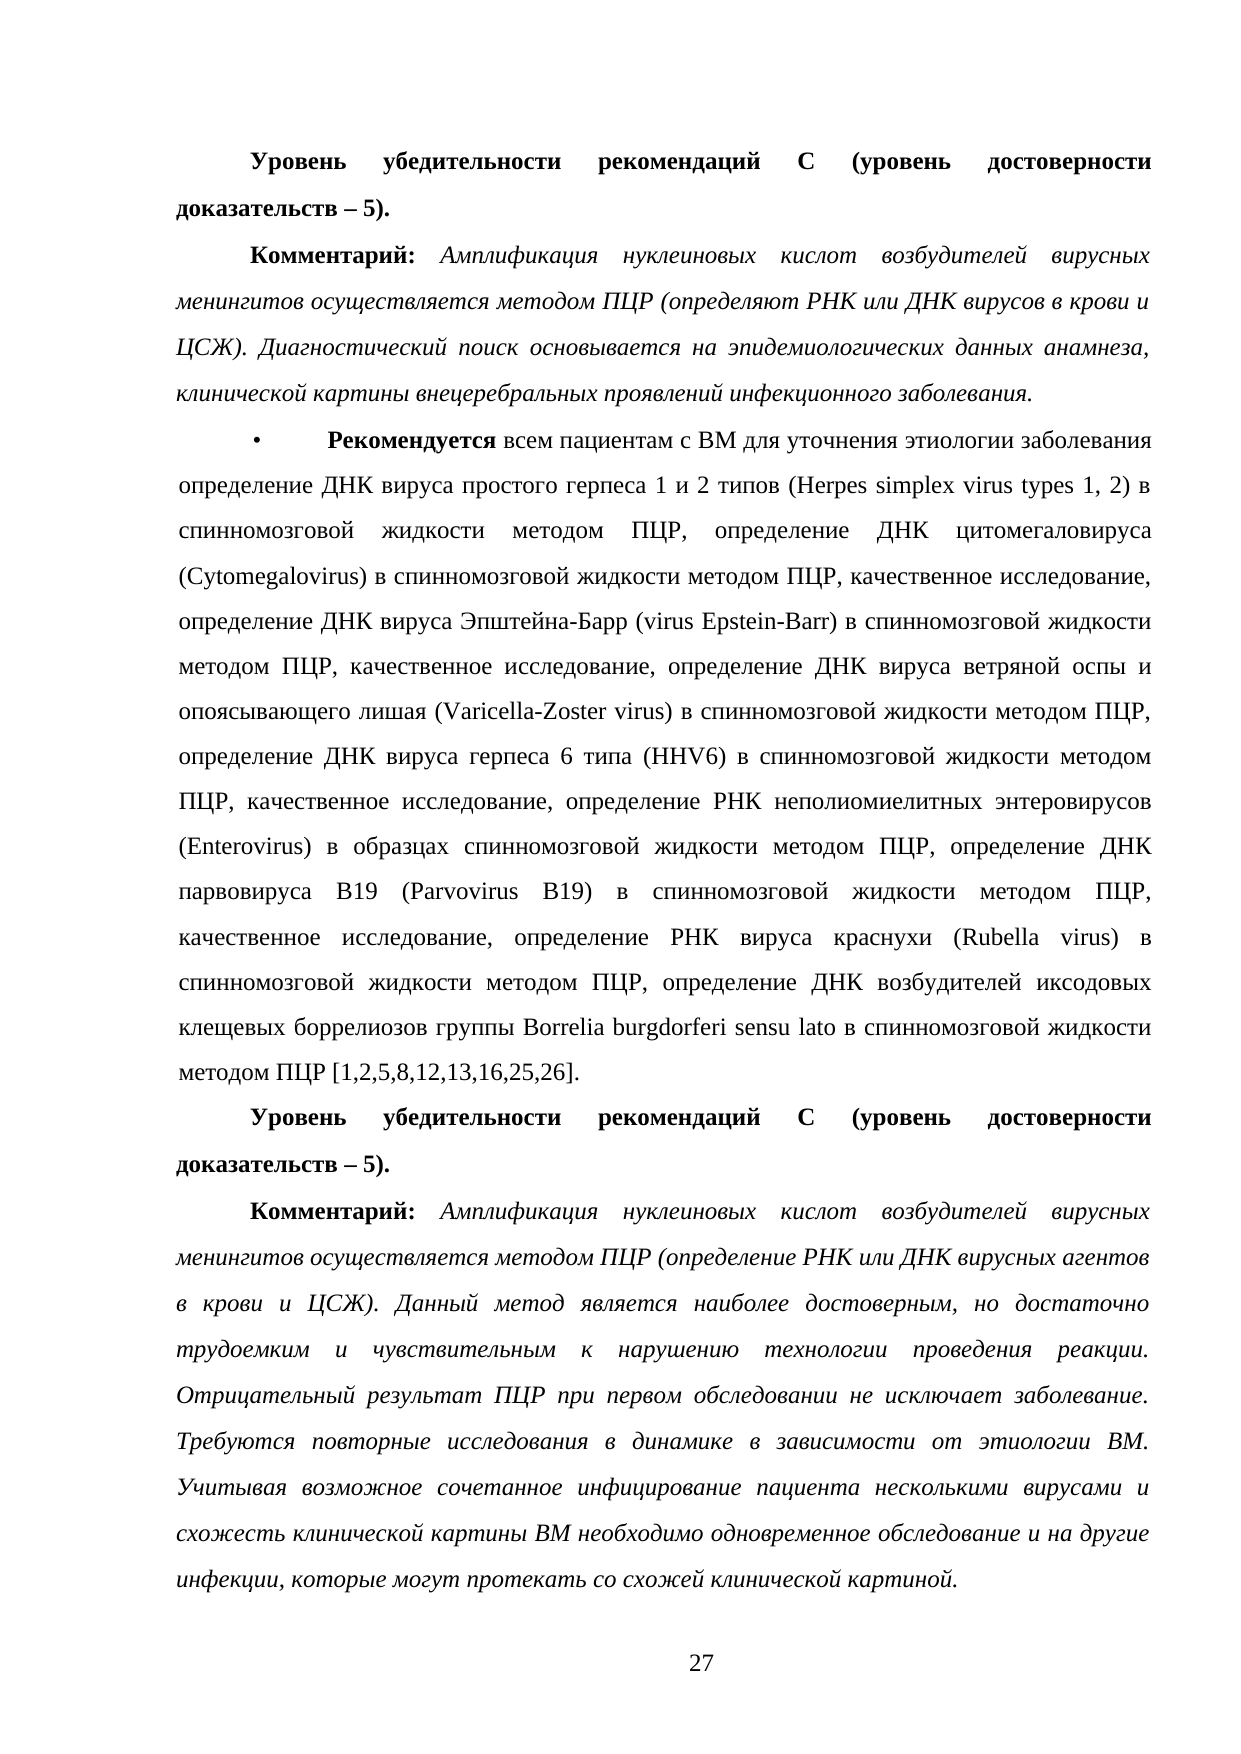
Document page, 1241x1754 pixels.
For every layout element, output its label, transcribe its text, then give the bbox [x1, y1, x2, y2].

text Уровень убедительности рекомендаций С (уровень достоверности доказательств – 5). [176, 1102, 1152, 1178]
text Комментарий: Амплификация нуклеиновых кислот возбудителей вирусных менингитов осуществляется методом ПЦР (определение РНК или ДНК вирусных агентов в крови и ЦСЖ). Данный метод является наиболее достоверным, но достаточно трудоемким и чувствительным к нарушению технологии проведения реакции. Отрицательный результат ПЦР при первом обследовании не исключает заболевание. Требуются повторные исследования в динамике в зависимости от этиологии ВМ. Учитывая возможное сочетанное инфицирование пациента несколькими вирусами и схожесть клинической картины ВМ необходимо одновременное обследование и на другие инфекции, которые могут протекать со схожей клинической картиной. [176, 1196, 1153, 1593]
text Уровень убедительности рекомендаций С (уровень достоверности доказательств – 5). [176, 146, 1152, 222]
list Рекомендуется всем пациентам с ВМ для уточнения этиологии заболевания определение ДНК вируса простого герпеса 1 и 2 типов (Herpes simplex virus types 1, 2) в спинномозговой жидкости методом ПЦР, определение ДНК цитомегаловируса (Cytomegalovirus) в спинномозговой жидкости методом ПЦР, качественное исследование, определение ДНК вируса Эпштейна-Барр (virus Epstein-Barr) в спинномозговой жидкости методом ПЦР, качественное исследование, определение ДНК вируса ветряной оспы и опоясывающего лишая (Varicella-Zoster virus) в спинномозговой жидкости методом ПЦР, определение ДНК вируса герпеса 6 типа (HHV6) в спинномозговой жидкости методом ПЦР, качественное исследование, определение РНК неполиомиелитных энтеровирусов (Enterovirus) в образцах спинномозговой жидкости методом ПЦР, определение ДНК парвовируса В19 (Parvovirus В19) в спинномозговой жидкости методом ПЦР, качественное исследование, определение РНК вируса краснухи (Rubella virus) в спинномозговой жидкости методом ПЦР, определение ДНК возбудителей иксодовых клещевых боррелиозов группы Borrelia burgdorferi sensu lato в спинномозговой жидкости методом ПЦР [1,2,5,8,12,13,16,25,26]. [178, 425, 1152, 1086]
text Комментарий: Амплификация нуклеиновых кислот возбудителей вирусных менингитов осуществляется методом ПЦР (определяют РНК или ДНК вирусов в крови и ЦСЖ). Диагностический поиск основывается на эпидемиологических данных анамнеза, клинической картины внецеребральных проявлений инфекционного заболевания. [176, 240, 1153, 407]
